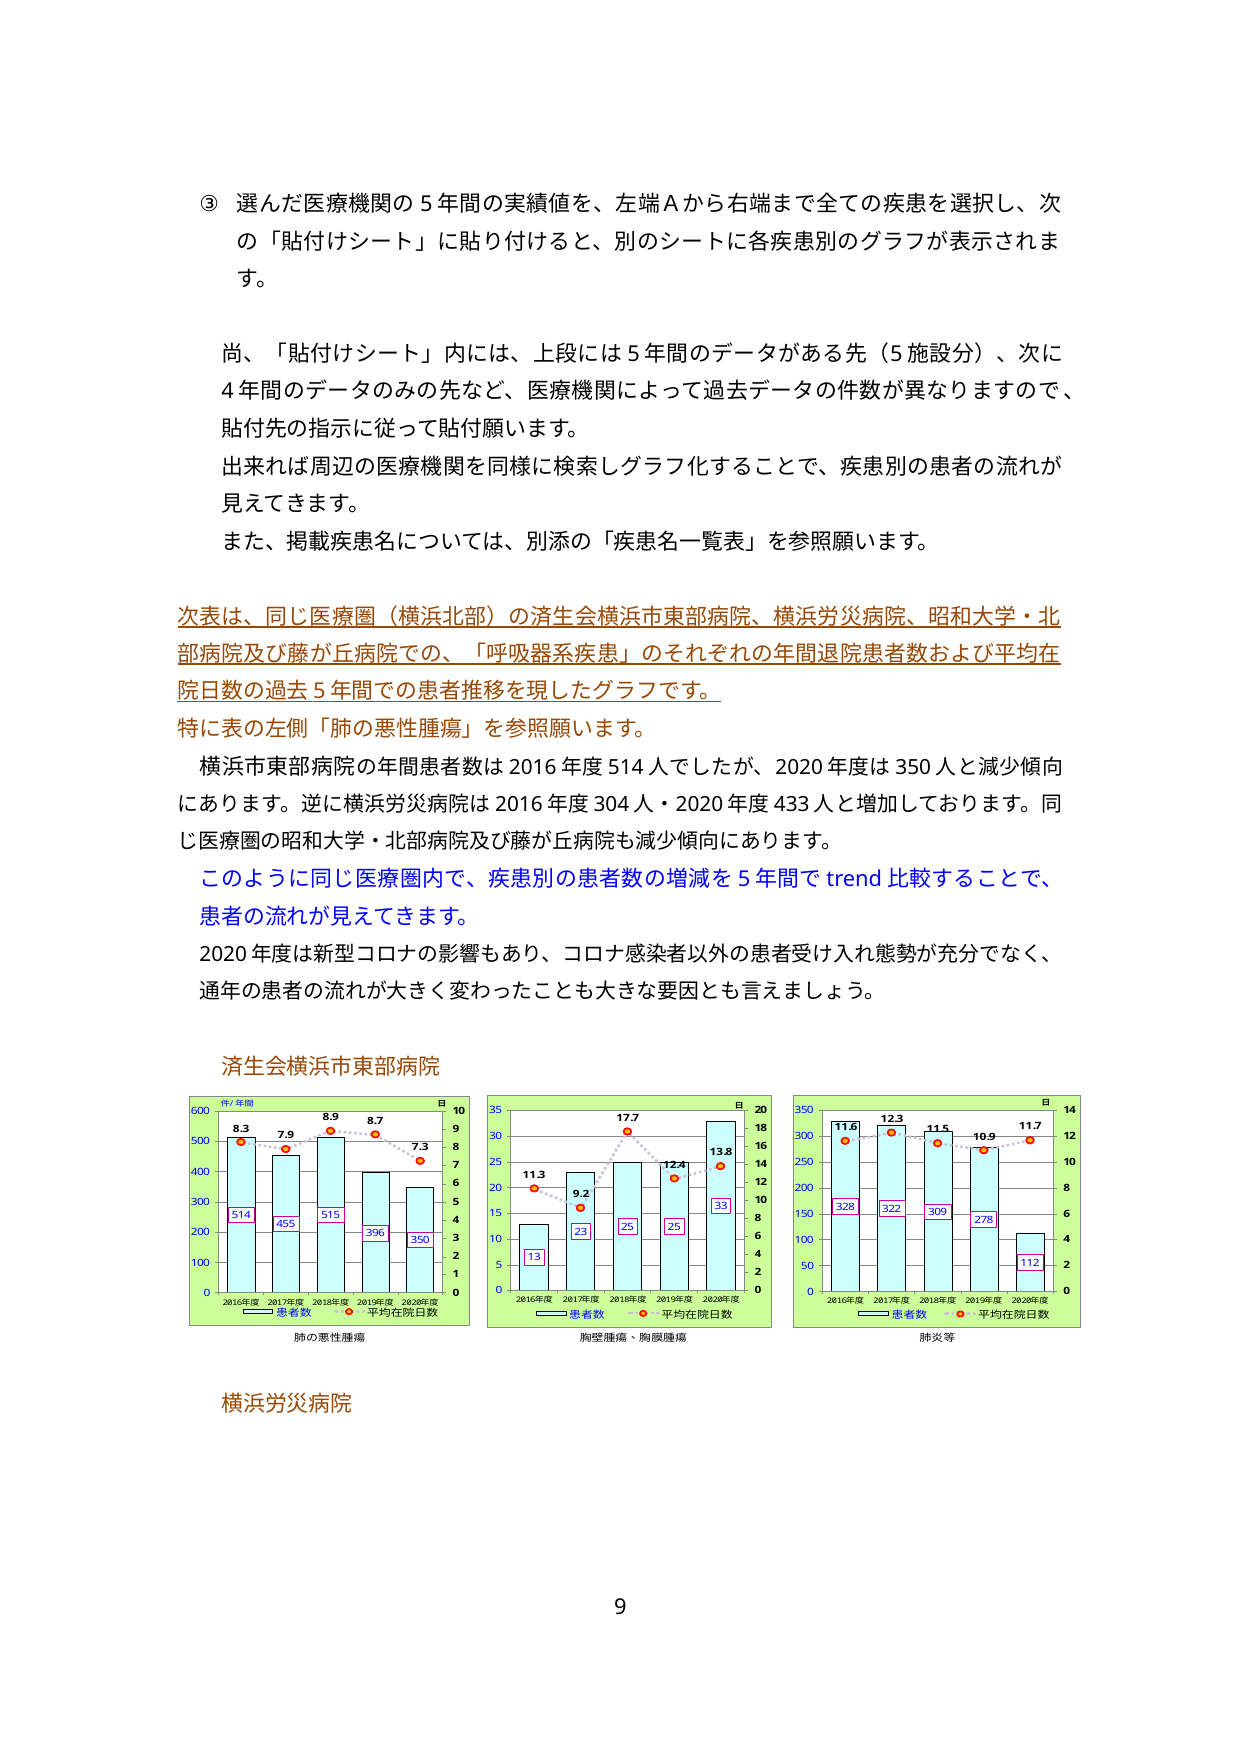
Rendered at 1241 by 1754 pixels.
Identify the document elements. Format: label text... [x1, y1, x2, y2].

text 尚、「貼付けシート」内には、上段には5年間のデータがある先（5施設分）、次に4年間のデータのみの先など、医療機関によって過去データの件数が異なりますので、貼付先の指示に従って貼付願います。 [221, 333, 1063, 446]
text 横浜市東部病院の年間患者数は2016年度514人でしたが、2020年度は350人と減少傾向にあります。逆に横浜労災病院は2016年度304人・2020年度433人と増加しております。同じ医療圏の昭和大学・北部病院及び藤が丘病院も減少傾向にあります。 [177, 746, 1063, 858]
text また、掲載疾患名については、別添の「疾患名一覧表」を参照願います。 [177, 521, 1063, 558]
text このように同じ医療圏内で、疾患別の患者数の増減を5年間でtrend比較することで、患者の流れが見えてきます。 [199, 858, 1063, 933]
text 2020年度は新型コロナの影響もあり、コロナ感染者以外の患者受け入れ態勢が充分でなく、通年の患者の流れが大きく変わったことも大きな要因とも言えましょう。 [199, 933, 1063, 1008]
text 特に表の左側「肺の悪性腫瘍」を参照願います。 [177, 708, 1063, 746]
text 出来れば周辺の医療機関を同様に検索しグラフ化することで、疾患別の患者の流れが見えてきます。 [221, 446, 1063, 521]
text 横浜労災病院 [199, 1383, 1063, 1421]
text 済生会横浜市東部病院 [177, 1046, 1063, 1083]
text 次表は、同じ医療圏（横浜北部）の済生会横浜市東部病院、横浜労災病院、昭和大学・北部病院及び藤が丘病院での、「呼吸器系疾患」のそれぞれの年間退院患者数および平均在院日数の過去5年間での患者推移を現したグラフです。 [177, 596, 1063, 708]
list 選んだ医療機関の5年間の実績値を、左端Ａから右端まで全ての疾患を選択し、次の「貼付けシート」に貼り付けると、別のシートに各疾患別のグラフが表示されます。 [199, 183, 1063, 296]
